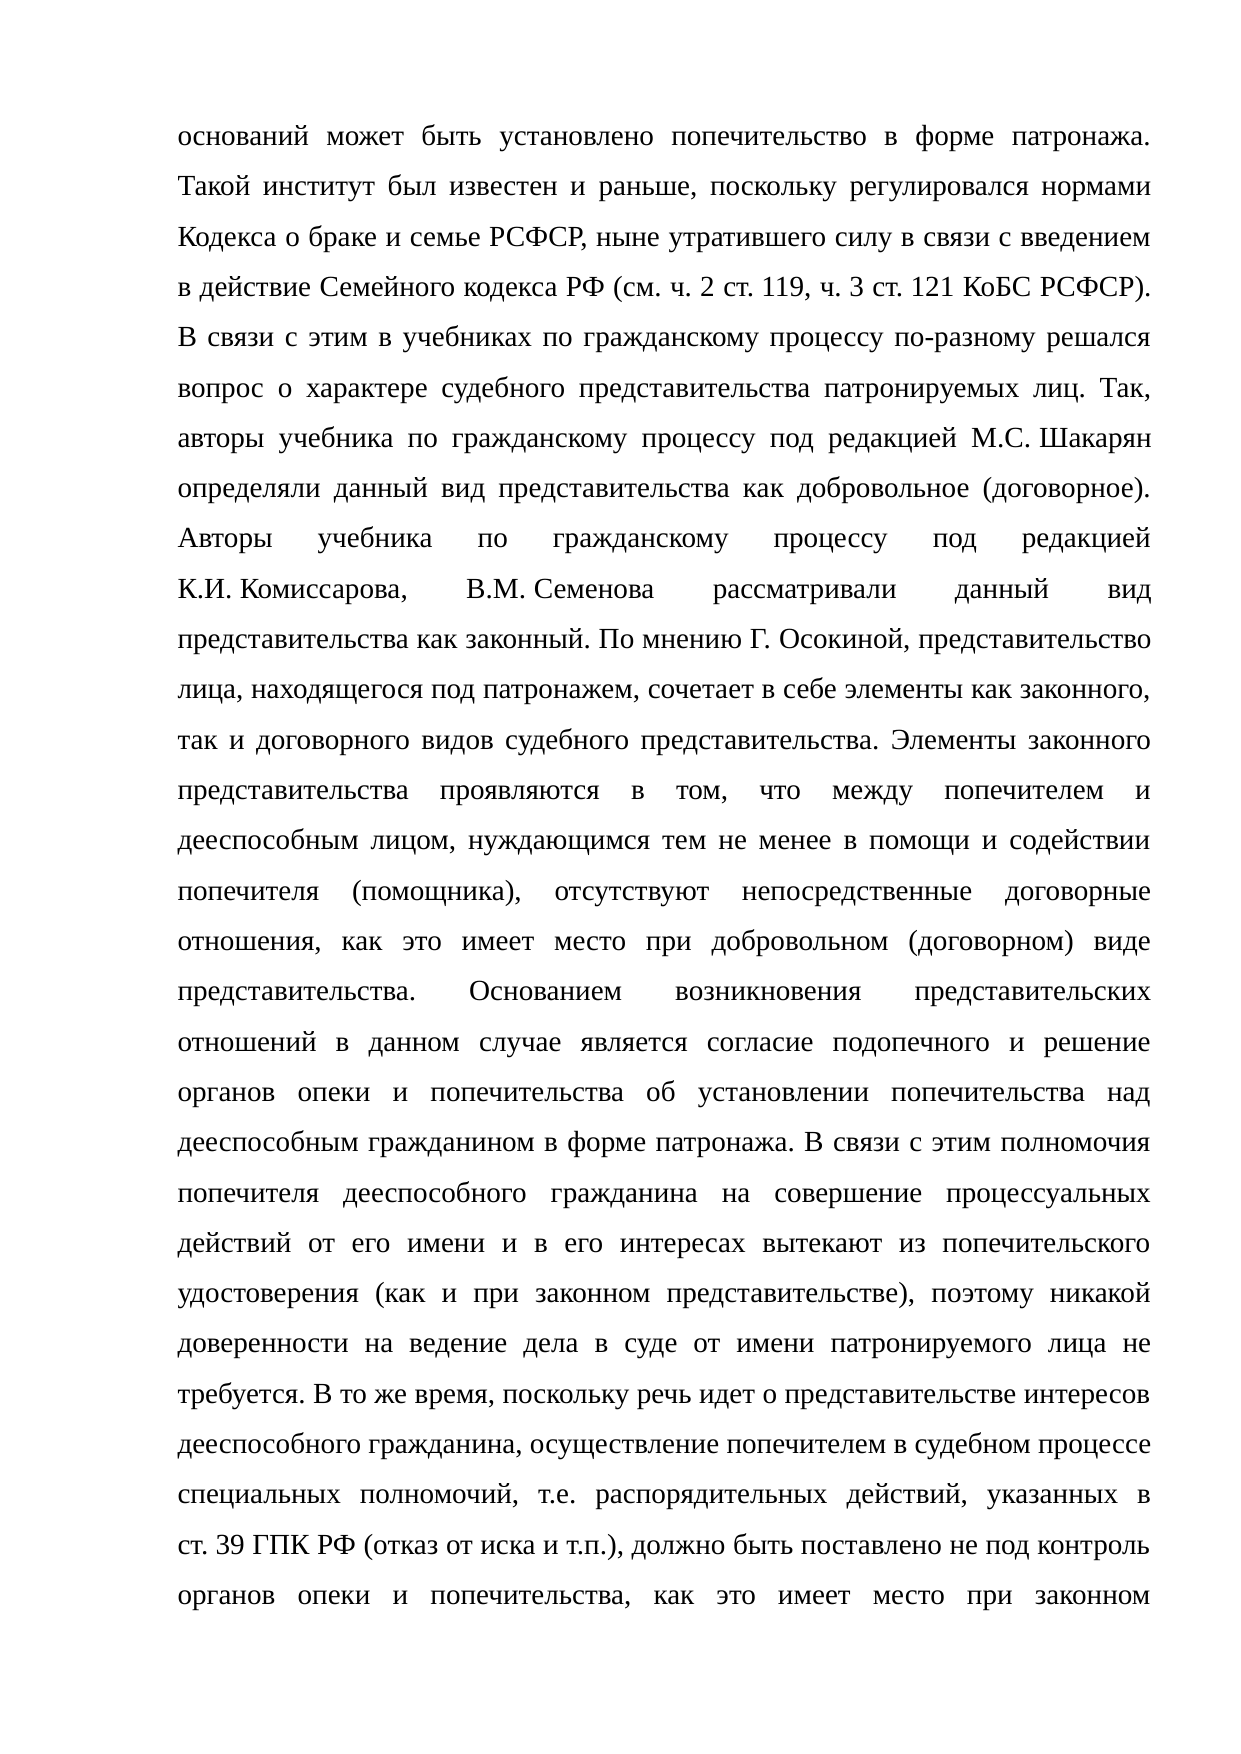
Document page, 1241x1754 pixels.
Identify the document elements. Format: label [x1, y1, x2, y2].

text [177, 118, 1152, 1611]
